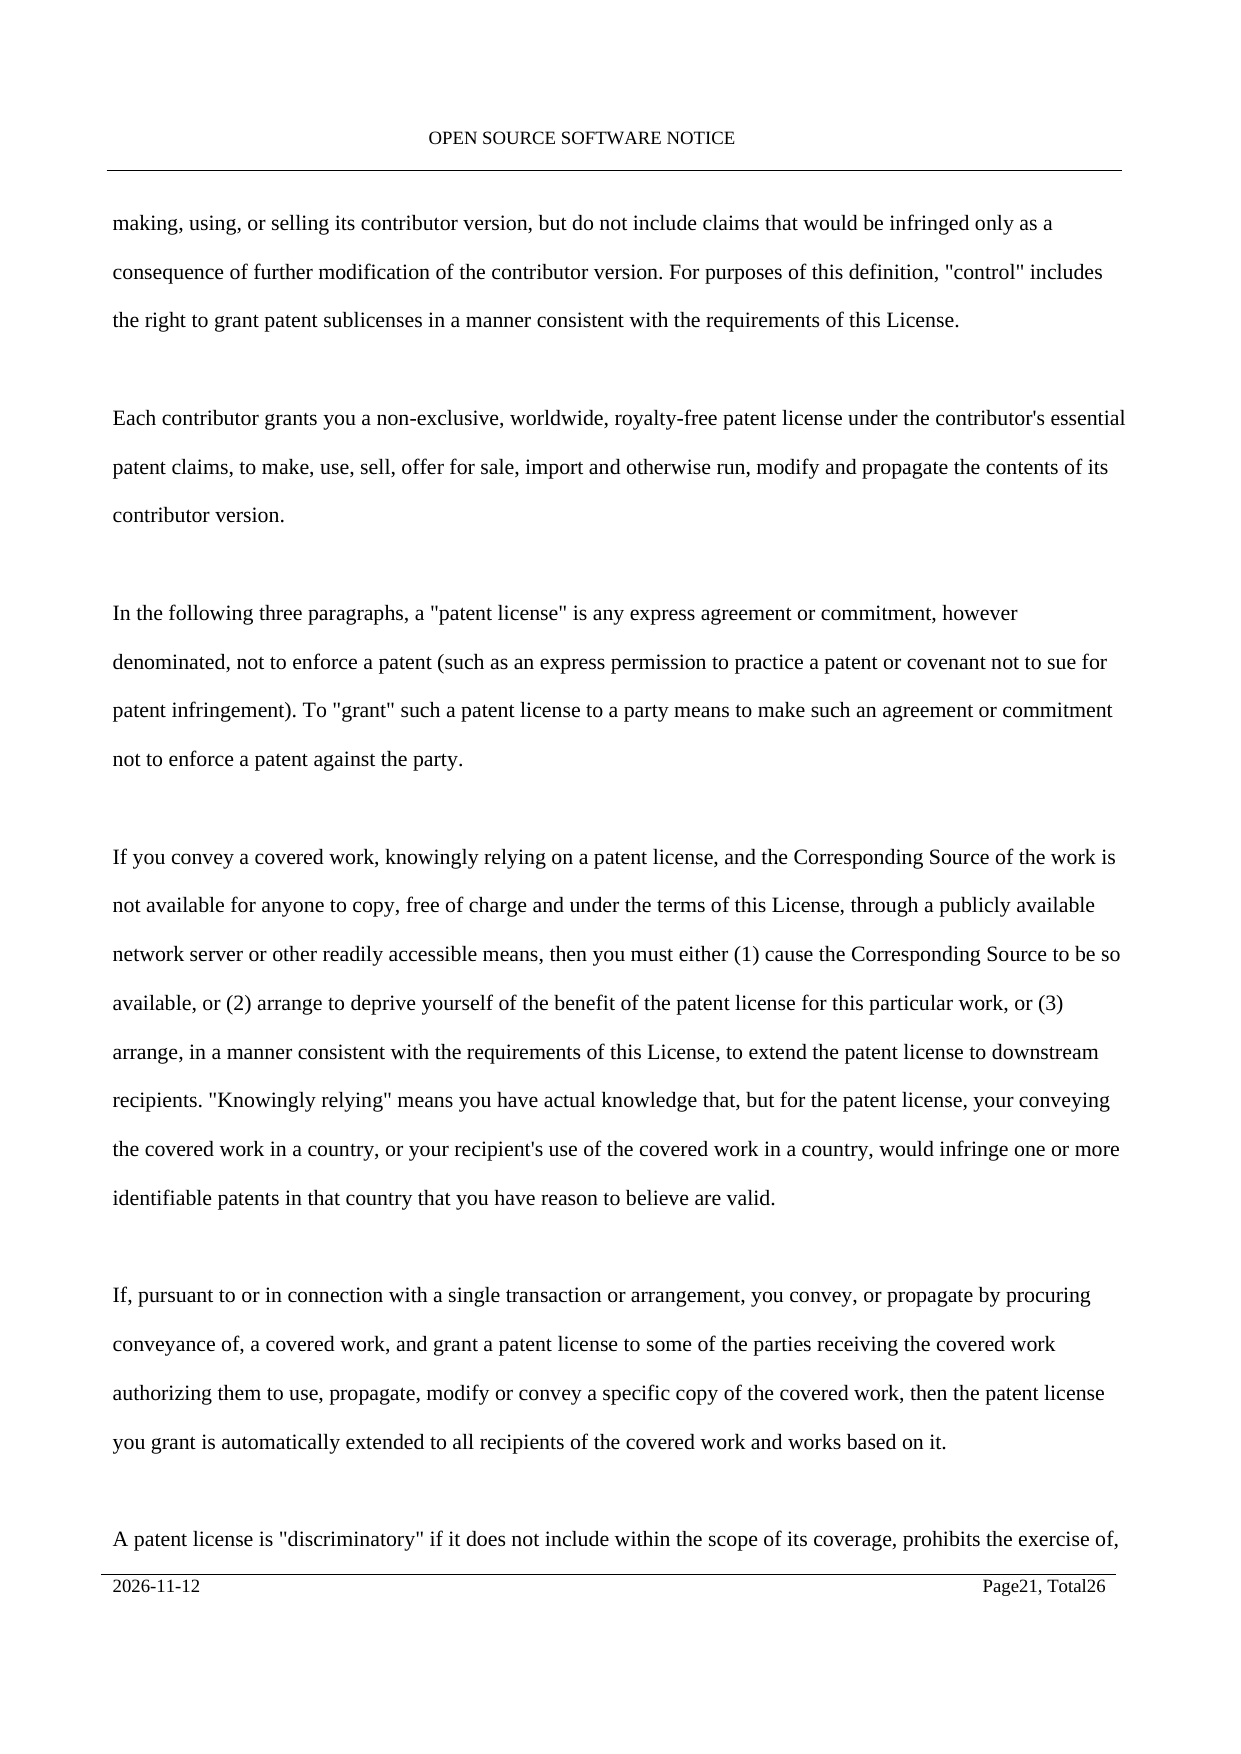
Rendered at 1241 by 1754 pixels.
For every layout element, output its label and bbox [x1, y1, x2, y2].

text [112, 206, 1128, 1555]
